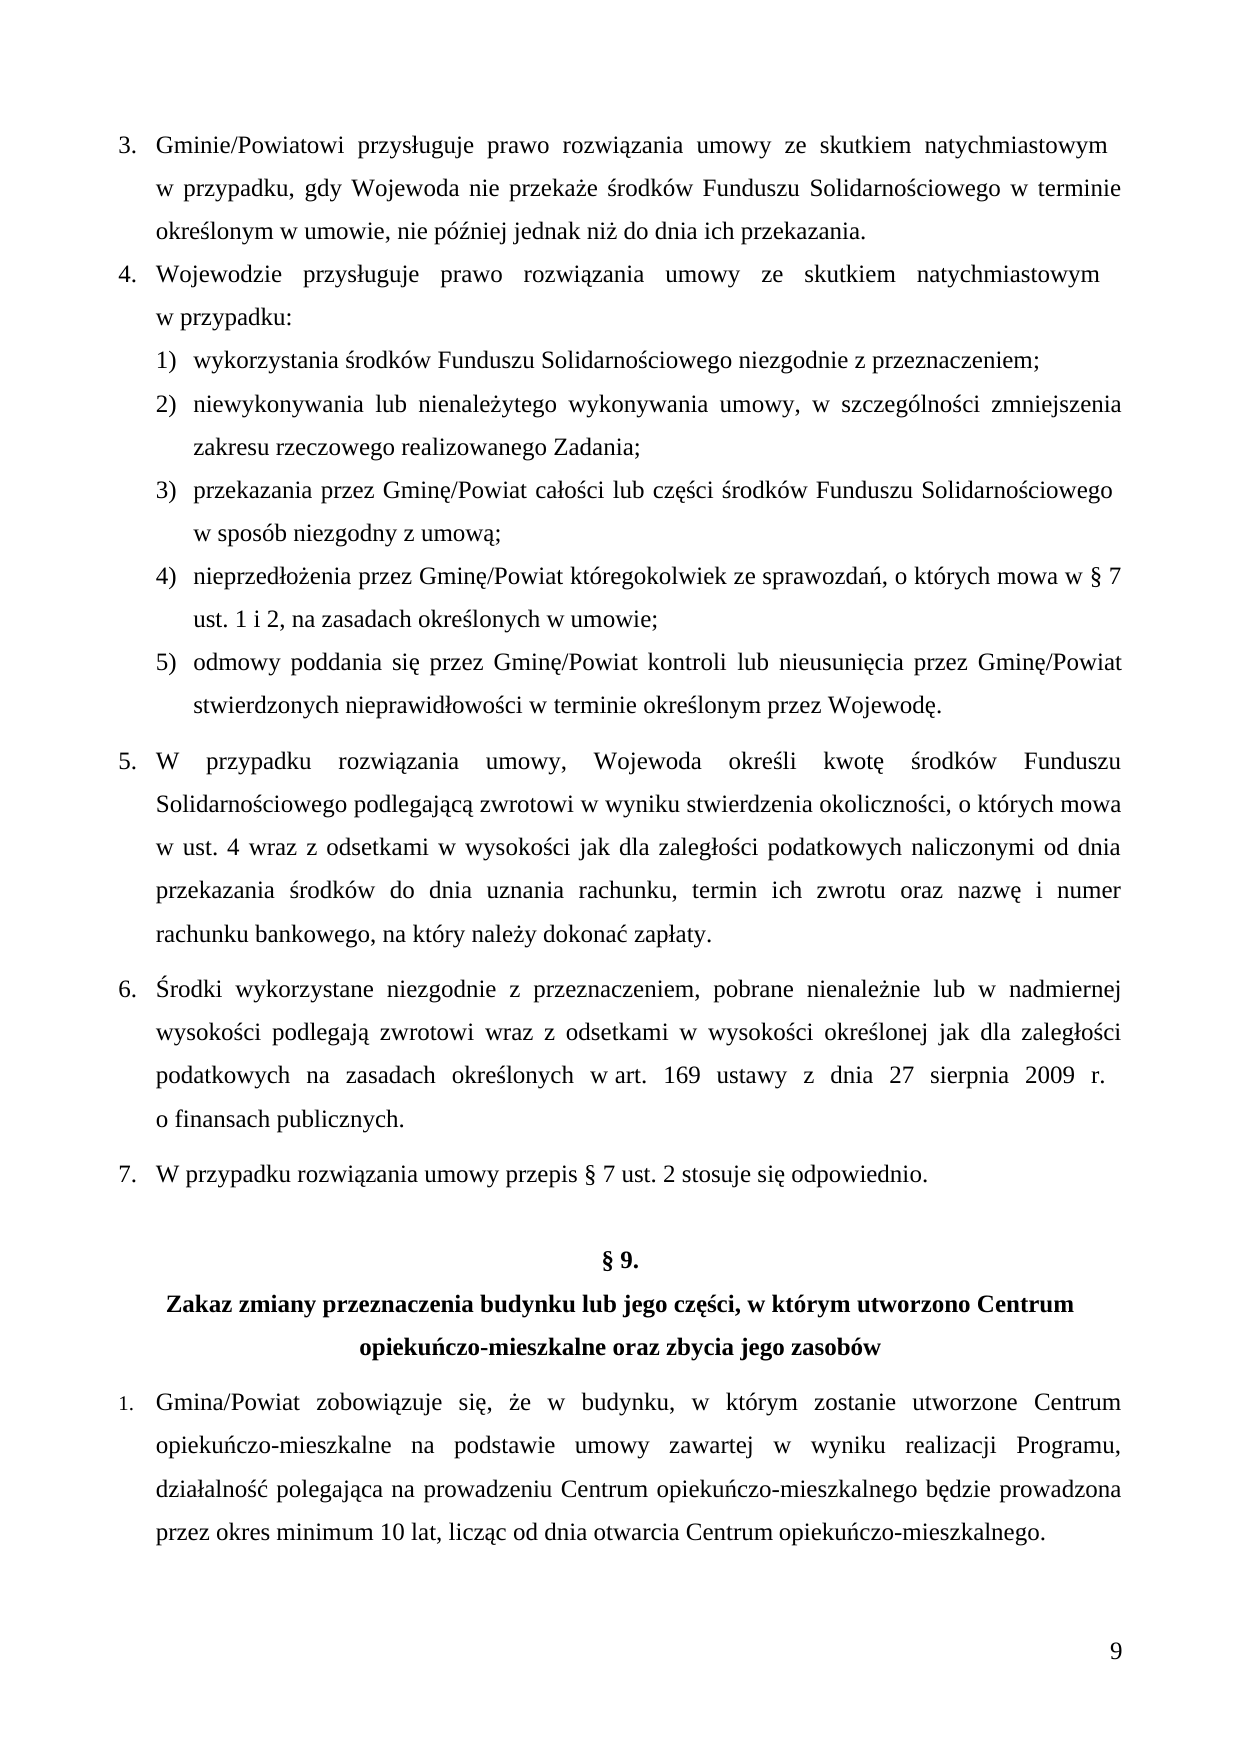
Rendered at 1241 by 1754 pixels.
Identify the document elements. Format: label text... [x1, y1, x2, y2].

list niewykonywania lub nienależytego wykonywania umowy, w szczególności zmniejszenia zakresu rzeczowego realizowanego Zadania; [156, 389, 1122, 461]
list W przypadku rozwiązania umowy, Wojewoda określi kwotę środków Funduszu Solidarnościowego podlegającą zwrotowi w wyniku stwierdzenia okoliczności, o których mowa w ust. 4 wraz z odsetkami w wysokości jak dla zaległości podatkowych naliczonymi od dnia przekazania środków do dnia uznania rachunku, termin ich zwrotu oraz nazwę i numer rachunku bankowego, na który należy dokonać zapłaty. [118, 746, 1122, 947]
list odmowy poddania się przez Gminę/Powiat kontroli lub nieusunięcia przez Gminę/Powiat stwierdzonych nieprawidłowości w terminie określonym przez Wojewodę. [156, 647, 1122, 719]
text Zakaz zmiany przeznaczenia budynku lub jego części, w którym utworzono Centrum opiekuńczo-mieszkalne oraz zbycia jego zasobów [118, 1289, 1122, 1361]
list W przypadku rozwiązania umowy przepis § 7 ust. 2 stosuje się odpowiednio. [118, 1159, 1122, 1188]
list Gminie/Powiatowi przysługuje prawo rozwiązania umowy ze skutkiem natychmiastowym w przypadku, gdy Wojewoda nie przekaże środków Funduszu Solidarnościowego w terminie określonym w umowie, nie później jednak niż do dnia ich przekazania. [118, 130, 1122, 245]
list Środki wykorzystane niezgodnie z przeznaczeniem, pobrane nienależnie lub w nadmiernej wysokości podlegają zwrotowi wraz z odsetkami w wysokości określonej jak dla zaległości podatkowych na zasadach określonych w art. 169 ustawy z dnia 27 sierpnia 2009 r. o finansach publicznych. [118, 974, 1122, 1132]
text § 9. [118, 1246, 1122, 1274]
list wykorzystania środków Funduszu Solidarnościowego niezgodnie z przeznaczeniem; [156, 346, 1122, 374]
list nieprzedłożenia przez Gminę/Powiat któregokolwiek ze sprawozdań, o których mowa w § 7 ust. 1 i 2, na zasadach określonych w umowie; [156, 561, 1122, 633]
list Wojewodzie przysługuje prawo rozwiązania umowy ze skutkiem natychmiastowym w przypadku: [118, 259, 1122, 331]
list Gmina/Powiat zobowiązuje się, że w budynku, w którym zostanie utworzone Centrum opiekuńczo-mieszkalne na podstawie umowy zawartej w wyniku realizacji Programu, działalność polegająca na prowadzeniu Centrum opiekuńczo-mieszkalnego będzie prowadzona przez okres minimum 10 lat, licząc od dnia otwarcia Centrum opiekuńczo-mieszkalnego. [118, 1387, 1122, 1546]
list przekazania przez Gminę/Powiat całości lub części środków Funduszu Solidarnościowego w sposób niezgodny z umową; [156, 475, 1122, 547]
